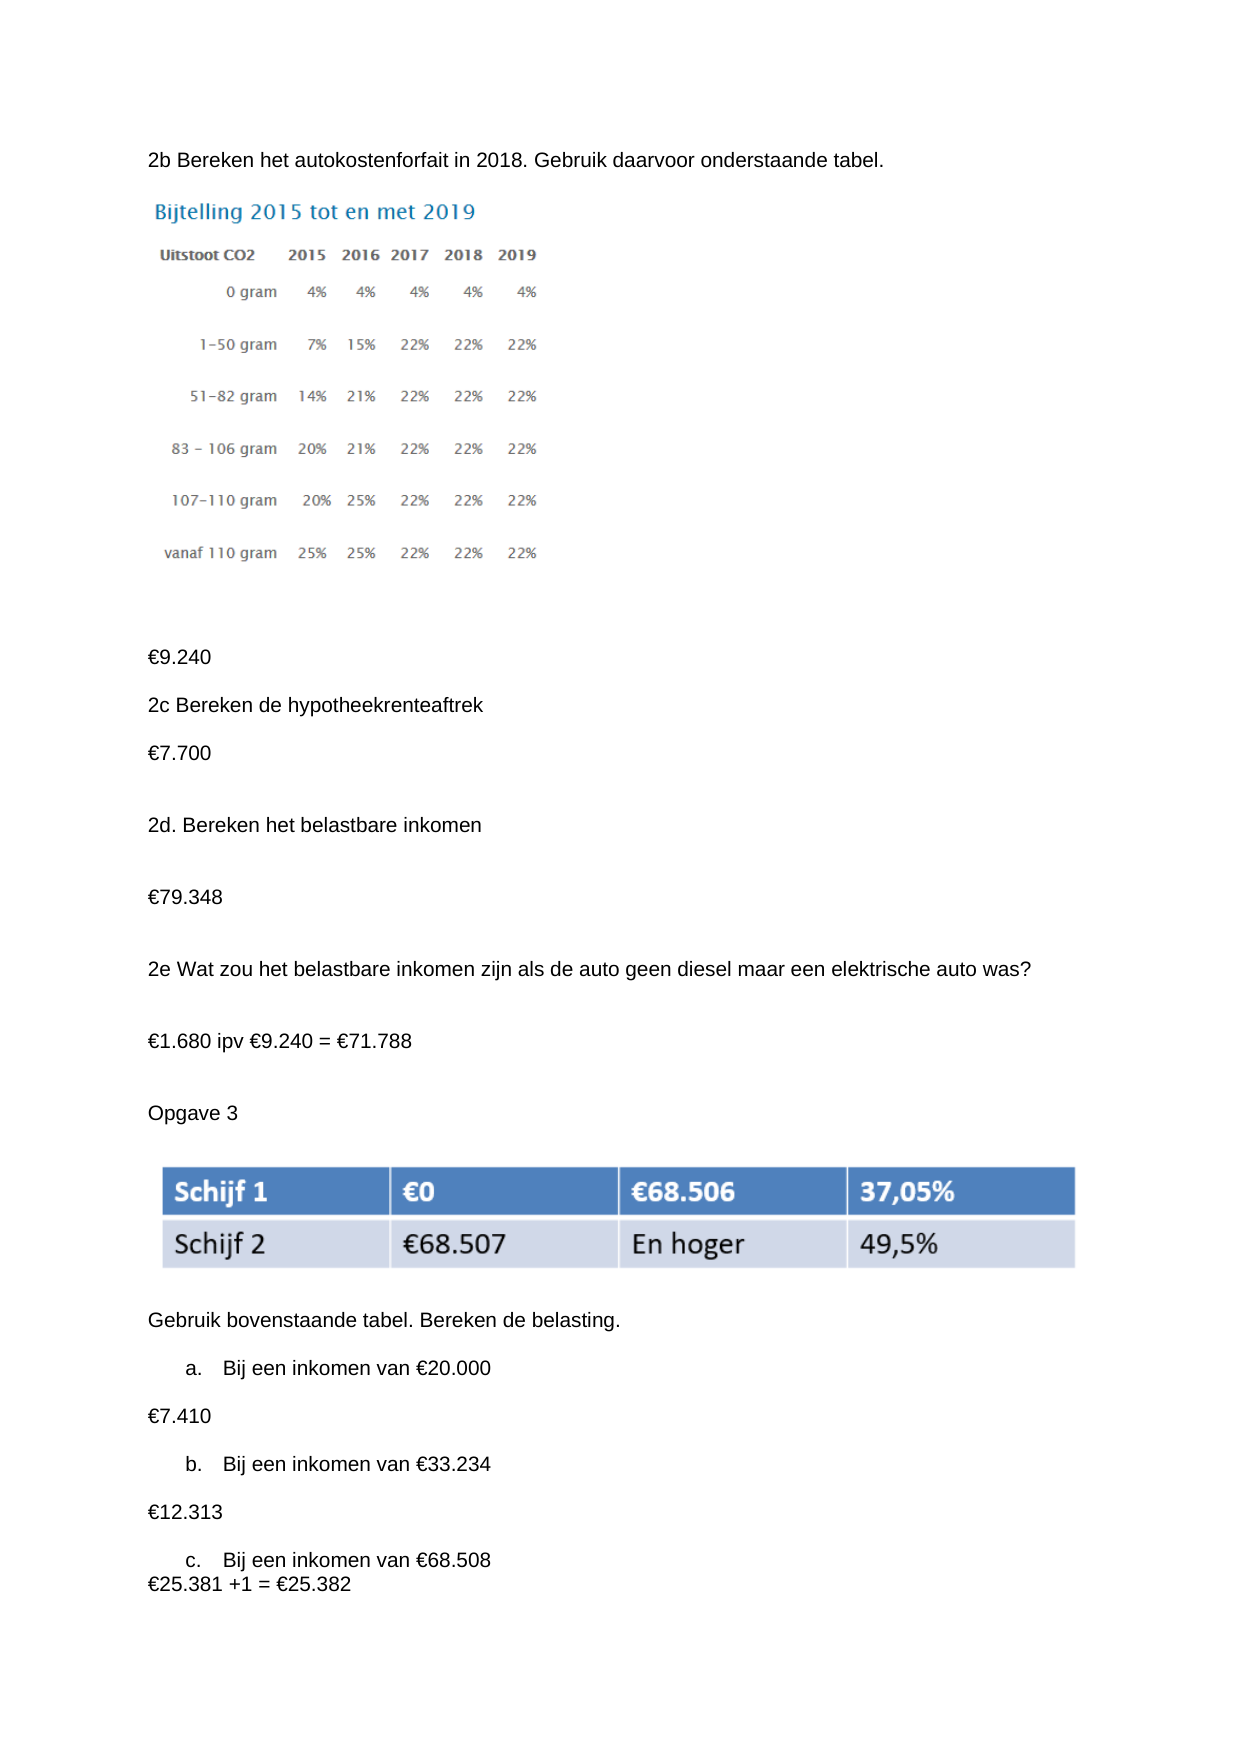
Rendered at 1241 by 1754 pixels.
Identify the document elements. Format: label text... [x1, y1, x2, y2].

text Opgave 3 [148, 1100, 1093, 1124]
text 2e Wat zou het belastbare inkomen zijn als de auto geen diesel maar een elektrische auto was? [148, 957, 1093, 981]
text 2c Bereken de hypotheekrenteaftrek [148, 693, 1093, 717]
list Bij een inkomen van €33.234 [185, 1452, 1093, 1476]
text €12.313 [148, 1499, 1093, 1523]
text 2b Bereken het autokostenforfait in 2018. Gebruik daarvoor onderstaande tabel. [148, 148, 1093, 172]
text €9.240 [148, 645, 1093, 669]
text €7.700 [148, 741, 1093, 765]
text €1.680 ipv €9.240 = €71.788 [148, 1028, 1093, 1052]
list Bij een inkomen van €20.000 [185, 1356, 1093, 1380]
text €25.381 +1 = €25.382 [148, 1571, 1093, 1595]
list Bij een inkomen van €68.508 [185, 1547, 1093, 1571]
text €79.348 [148, 885, 1093, 909]
text €7.410 [148, 1404, 1093, 1428]
picture [147, 1148, 1093, 1284]
text Gebruik bovenstaande tabel. Bereken de belasting. [148, 1308, 1093, 1332]
picture [147, 195, 552, 574]
text 2d. Bereken het belastbare inkomen [148, 813, 1093, 837]
